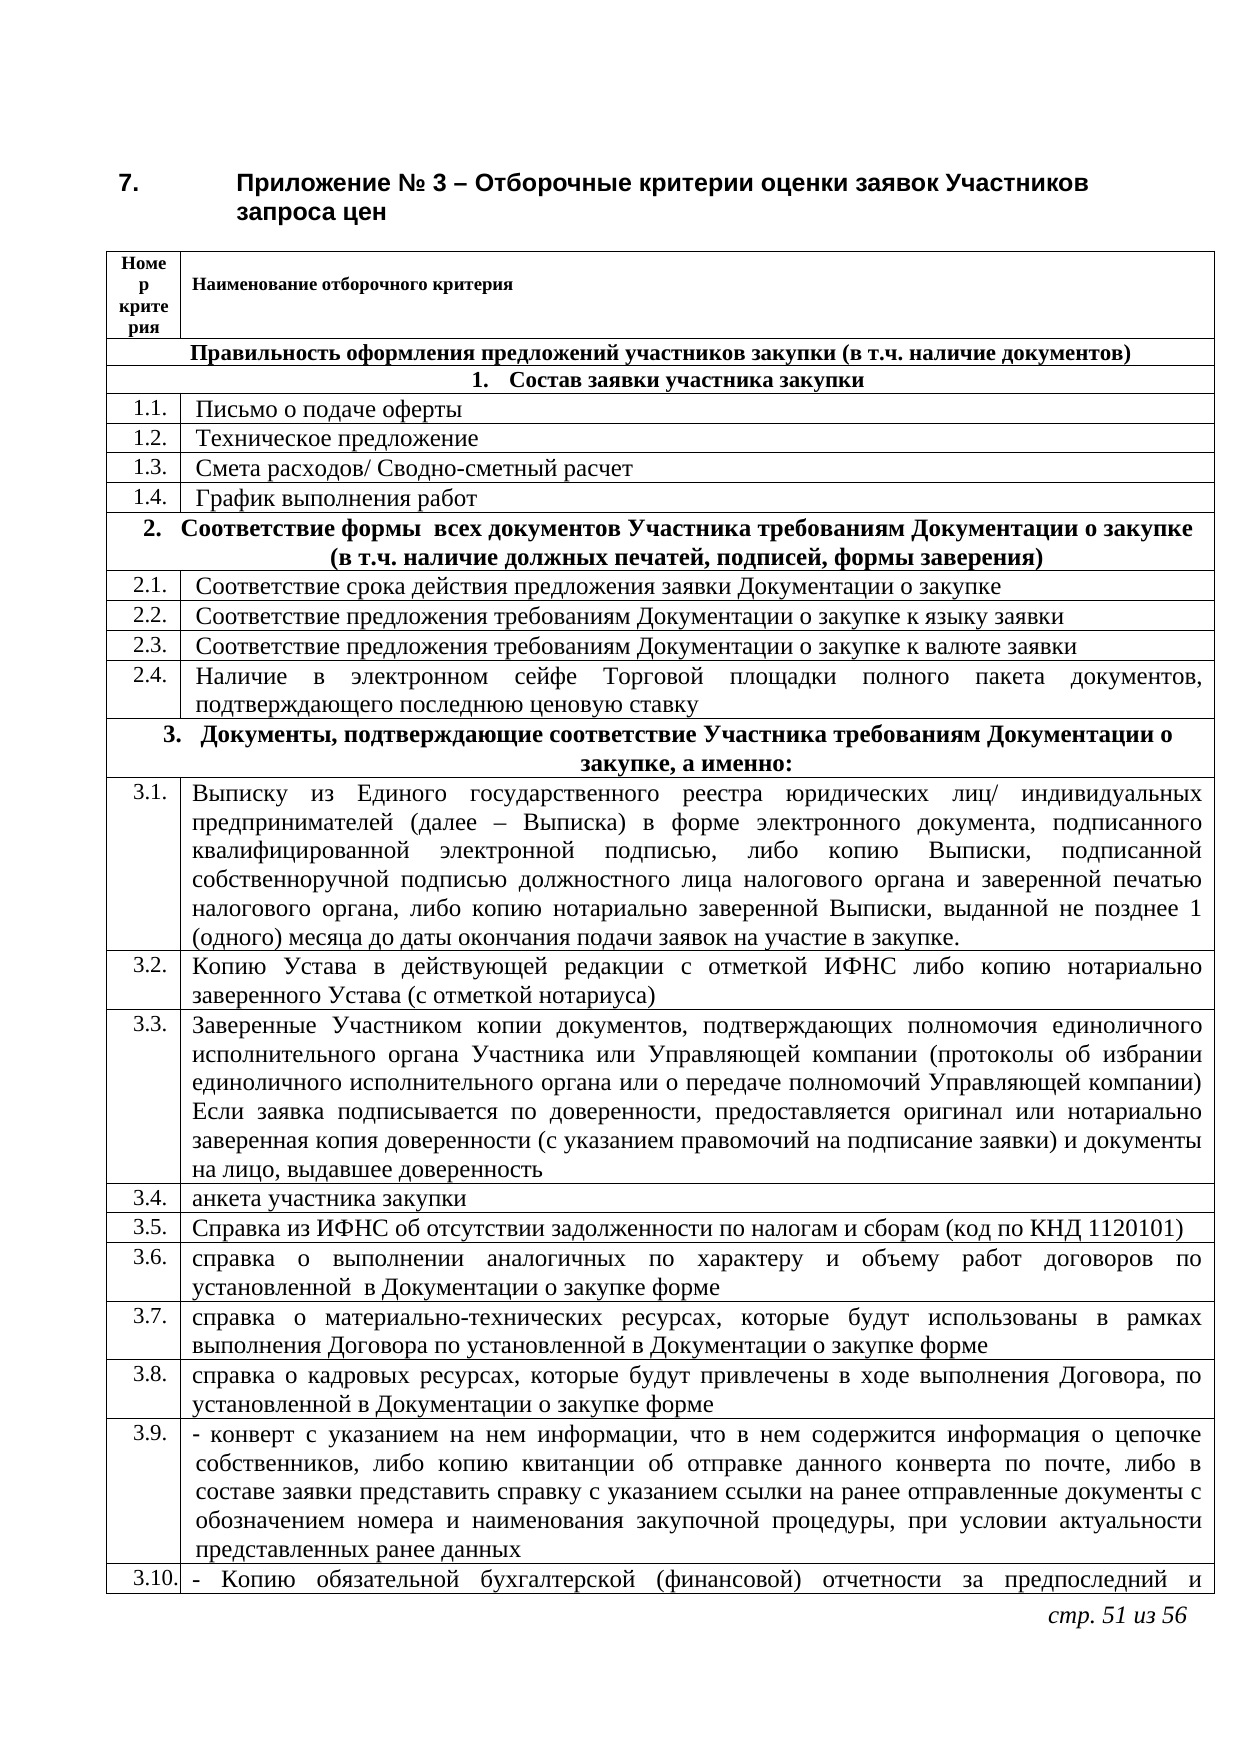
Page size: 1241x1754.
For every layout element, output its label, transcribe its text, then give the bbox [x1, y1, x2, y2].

table_cell [107, 631, 180, 660]
table_cell [107, 483, 180, 512]
table_cell . [107, 394, 180, 422]
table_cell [181, 1564, 1214, 1592]
table_cell [107, 1419, 180, 1563]
table_header Номер критерия [107, 252, 180, 338]
table_cell анкета участника закупки [181, 1184, 1214, 1212]
table_cell справка о выполнении аналогичных по характеру и объему работ договоров по установленной в Документации о закупке форме [181, 1243, 1214, 1301]
table_cell [107, 1184, 180, 1212]
table_cell Соответствие предложения требованиям Документации о закупке к языку заявки [181, 601, 1214, 630]
table_cell Документы, подтверждающие соответствие Участника требованиям Документации о закупке, а именно: [107, 719, 1214, 777]
table_cell Копию Устава в действующей редакции с отметкой ИФНС либо копию нотариально заверенного Устава (с отметкой нотариуса) [181, 951, 1214, 1009]
table_cell [107, 1213, 180, 1242]
table_cell [107, 571, 180, 600]
table_cell [107, 661, 180, 718]
table_cell Смета расходов/ Сводно-сметный расчет [181, 453, 1214, 482]
table_cell [107, 951, 180, 1009]
table_cell Правильность оформления предложений участников закупки (в т.ч. наличие документов) [107, 339, 1214, 365]
table_cell [107, 1243, 180, 1301]
table_cell [107, 453, 180, 482]
table_cell Соответствие срока действия предложения заявки Документации о закупке [181, 571, 1214, 600]
subtitle Приложение № 3 – Отборочные критерии оценки заявок Участников запроса цен [118, 168, 1181, 226]
table_cell [107, 1010, 180, 1182]
table_cell Справка из ИФНС об отсутствии задолженности по налогам и сборам (код по КНД 1120101) [181, 1213, 1214, 1242]
table_cell [107, 1360, 180, 1418]
table_cell График выполнения работ [181, 483, 1214, 512]
table_cell [107, 778, 180, 950]
table_cell Состав заявки участника закупки [107, 366, 1214, 393]
table_cell Соответствие формы всех документов Участника требованиям Документации о закупке (в т.ч. наличие должных печатей, подписей, формы заверения) [107, 513, 1214, 570]
table_cell Техническое предложение [181, 424, 1214, 452]
table_cell Выписку из Единого государственного реестра юридических лиц/ индивидуальных предпринимателей (далее – Выписка) в форме электронного документа, подписанного квалифицированной электронной подписью, либо копию Выписки, подписанной собственноручной подписью должностного лица налогового органа и заверенной печатью налогового органа, либо копию нотариально заверенной Выписки, выданной не позднее 1 (одного) месяца до даты окончания подачи заявок на участие в закупке. [181, 778, 1214, 950]
table_cell Письмо о подаче оферты [181, 394, 1214, 422]
table_cell [107, 1564, 180, 1592]
table_cell конверт с указанием на нем информации, что в нем содержится информация о цепочке собственников, либо копию квитанции об отправке данного конверта по почте, либо в составе заявки представить справку с указанием ссылки на ранее отправленные документы с обозначением номера и наименования закупочной процедуры, при условии актуальности представленных ранее данных [181, 1419, 1214, 1563]
table_cell [107, 1302, 180, 1359]
table_cell справка о материально-технических ресурсах, которые будут использованы в рамках выполнения Договора по установленной в Документации о закупке форме [181, 1302, 1214, 1359]
table_cell Заверенные Участником копии документов, подтверждающих полномочия единоличного исполнительного органа Участника или Управляющей компании (протоколы об избрании единоличного исполнительного органа или о передаче полномочий Управляющей компании) Если заявка подписывается по доверенности, предоставляется оригинал или нотариально заверенная копия доверенности (с указанием правомочий на подписание заявки) и документы на лицо, выдавшее доверенность [181, 1010, 1214, 1182]
table_cell [107, 601, 180, 630]
table_header Наименование отборочного критерия [181, 252, 1214, 338]
table_cell справка о кадровых ресурсах, которые будут привлечены в ходе выполнения Договора, по установленной в Документации о закупке форме [181, 1360, 1214, 1418]
table_cell Соответствие предложения требованиям Документации о закупке к валюте заявки [181, 631, 1214, 660]
table_cell Наличие в электронном сейфе Торговой площадки полного пакета документов, подтверждающего последнюю ценовую ставку [181, 661, 1214, 718]
table_cell [107, 424, 180, 452]
